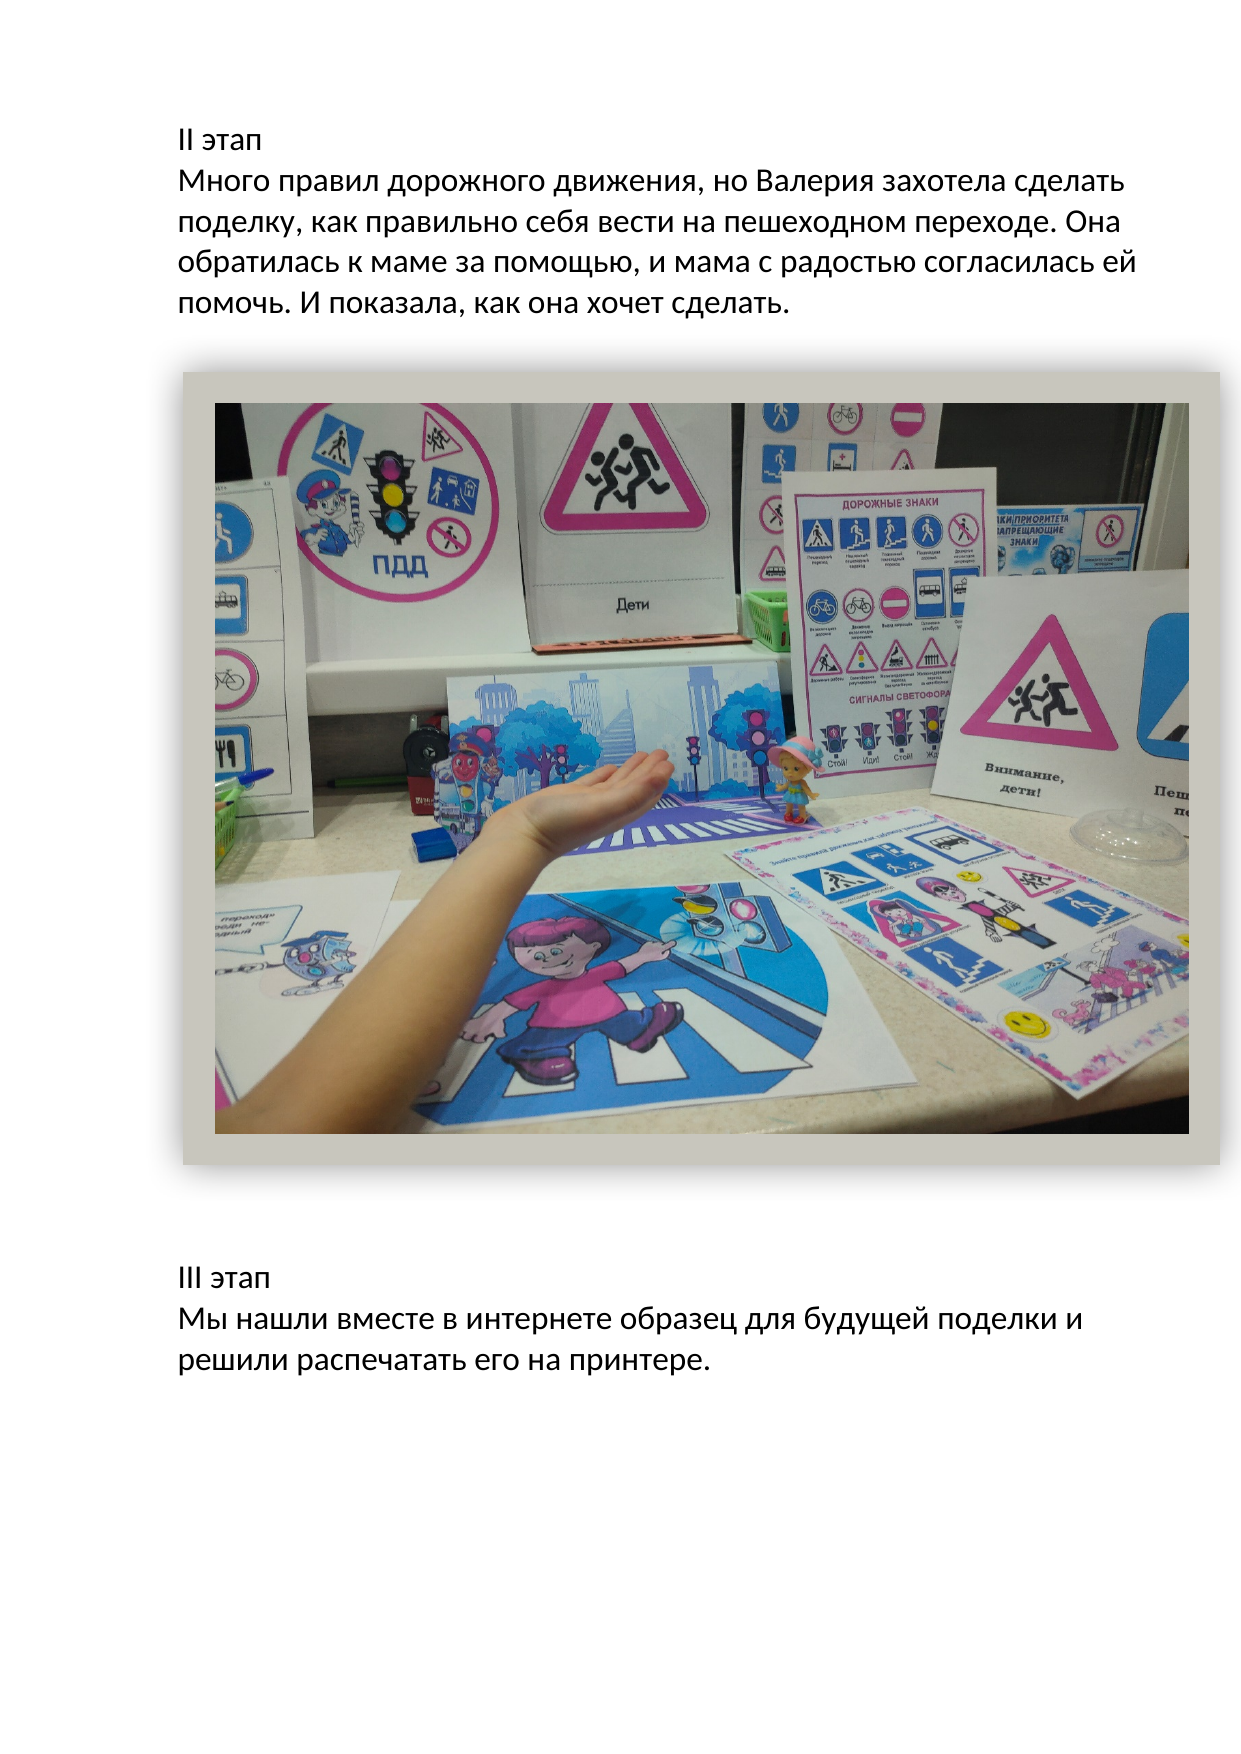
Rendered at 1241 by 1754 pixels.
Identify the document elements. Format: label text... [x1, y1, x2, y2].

text Много правил дорожного движения, но Валерия захотела сделать поделку, как правильно себя вести на пешеходном переходе. Она обратилась к маме за помощью, и мама с радостью согласилась ей помочь. И показала, как она хочет сделать. [177, 159, 1152, 322]
text III этап [177, 1257, 1152, 1297]
picture [215, 403, 1189, 1134]
text II этап [177, 118, 1152, 159]
text Мы нашли вместе в интернете образец для будущей поделки и решили распечатать его на принтере. [177, 1297, 1152, 1379]
